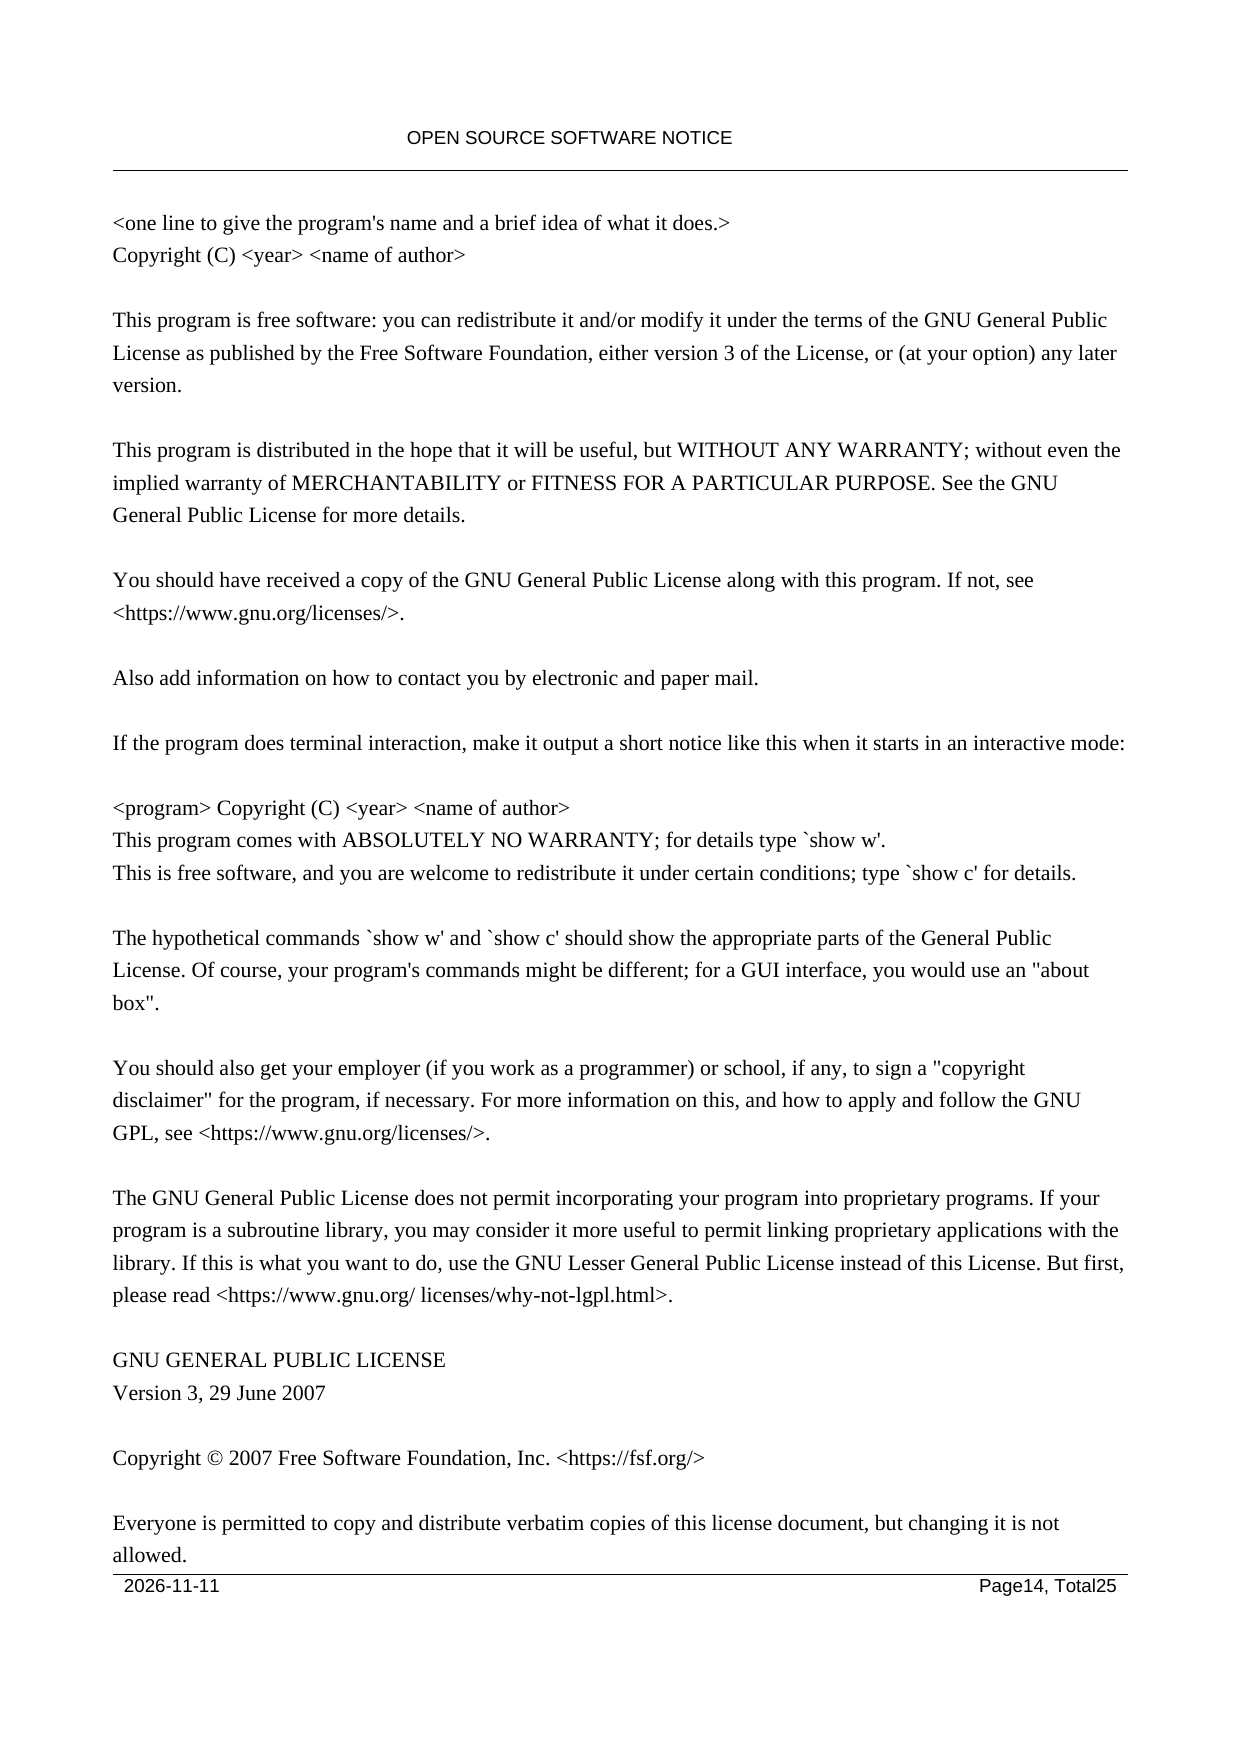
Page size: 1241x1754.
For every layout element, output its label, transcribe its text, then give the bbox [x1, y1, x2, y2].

text <one line to give the program's name and a brief idea of what it does.> [112, 206, 1128, 239]
text You should also get your employer (if you work as a programmer) or school, if any, to sign a "copyright disclaimer" for the program, if necessary. For more information on this, and how to apply and follow the GNU GPL, see <https://www.gnu.org/licenses/>. [112, 1051, 1128, 1149]
text Version 3, 29 June 2007 [112, 1376, 1128, 1409]
text Copyright (C) <year> <name of author> [112, 239, 1128, 271]
text Copyright © 2007 Free Software Foundation, Inc. <https://fsf.org/> [112, 1441, 1128, 1474]
text This is free software, and you are welcome to redistribute it under certain conditions; type `show c' for details. [112, 856, 1128, 889]
text This program comes with ABSOLUTELY NO WARRANTY; for details type `show w'. [112, 824, 1128, 856]
text The GNU General Public License does not permit incorporating your program into proprietary programs. If your program is a subroutine library, you may consider it more useful to permit linking proprietary applications with the library. If this is what you want to do, use the GNU Lesser General Public License instead of this License. But first, please read <https://www.gnu.org/ licenses/why-not-lgpl.html>. GNU GENERAL PUBLIC LICENSE [112, 1181, 1128, 1376]
text This program is distributed in the hope that it will be useful, but WITHOUT ANY WARRANTY; without even the implied warranty of MERCHANTABILITY or FITNESS FOR A PARTICULAR PURPOSE. See the GNU General Public License for more details. [112, 434, 1128, 531]
text <program> Copyright (C) <year> <name of author> [112, 791, 1128, 824]
text You should have received a copy of the GNU General Public License along with this program. If not, see <https://www.gnu.org/licenses/>. [112, 564, 1128, 629]
text If the program does terminal interaction, make it output a short notice like this when it starts in an interactive mode: [112, 726, 1128, 759]
text Everyone is permitted to copy and distribute verbatim copies of this license document, but changing it is not allowed. [112, 1506, 1128, 1571]
text Also add information on how to contact you by electronic and paper mail. [112, 661, 1128, 694]
text The hypothetical commands `show w' and `show c' should show the appropriate parts of the General Public License. Of course, your program's commands might be different; for a GUI interface, you would use an "about box". [112, 921, 1128, 1019]
text This program is free software: you can redistribute it and/or modify it under the terms of the GNU General Public License as published by the Free Software Foundation, either version 3 of the License, or (at your option) any later version. [112, 304, 1128, 401]
